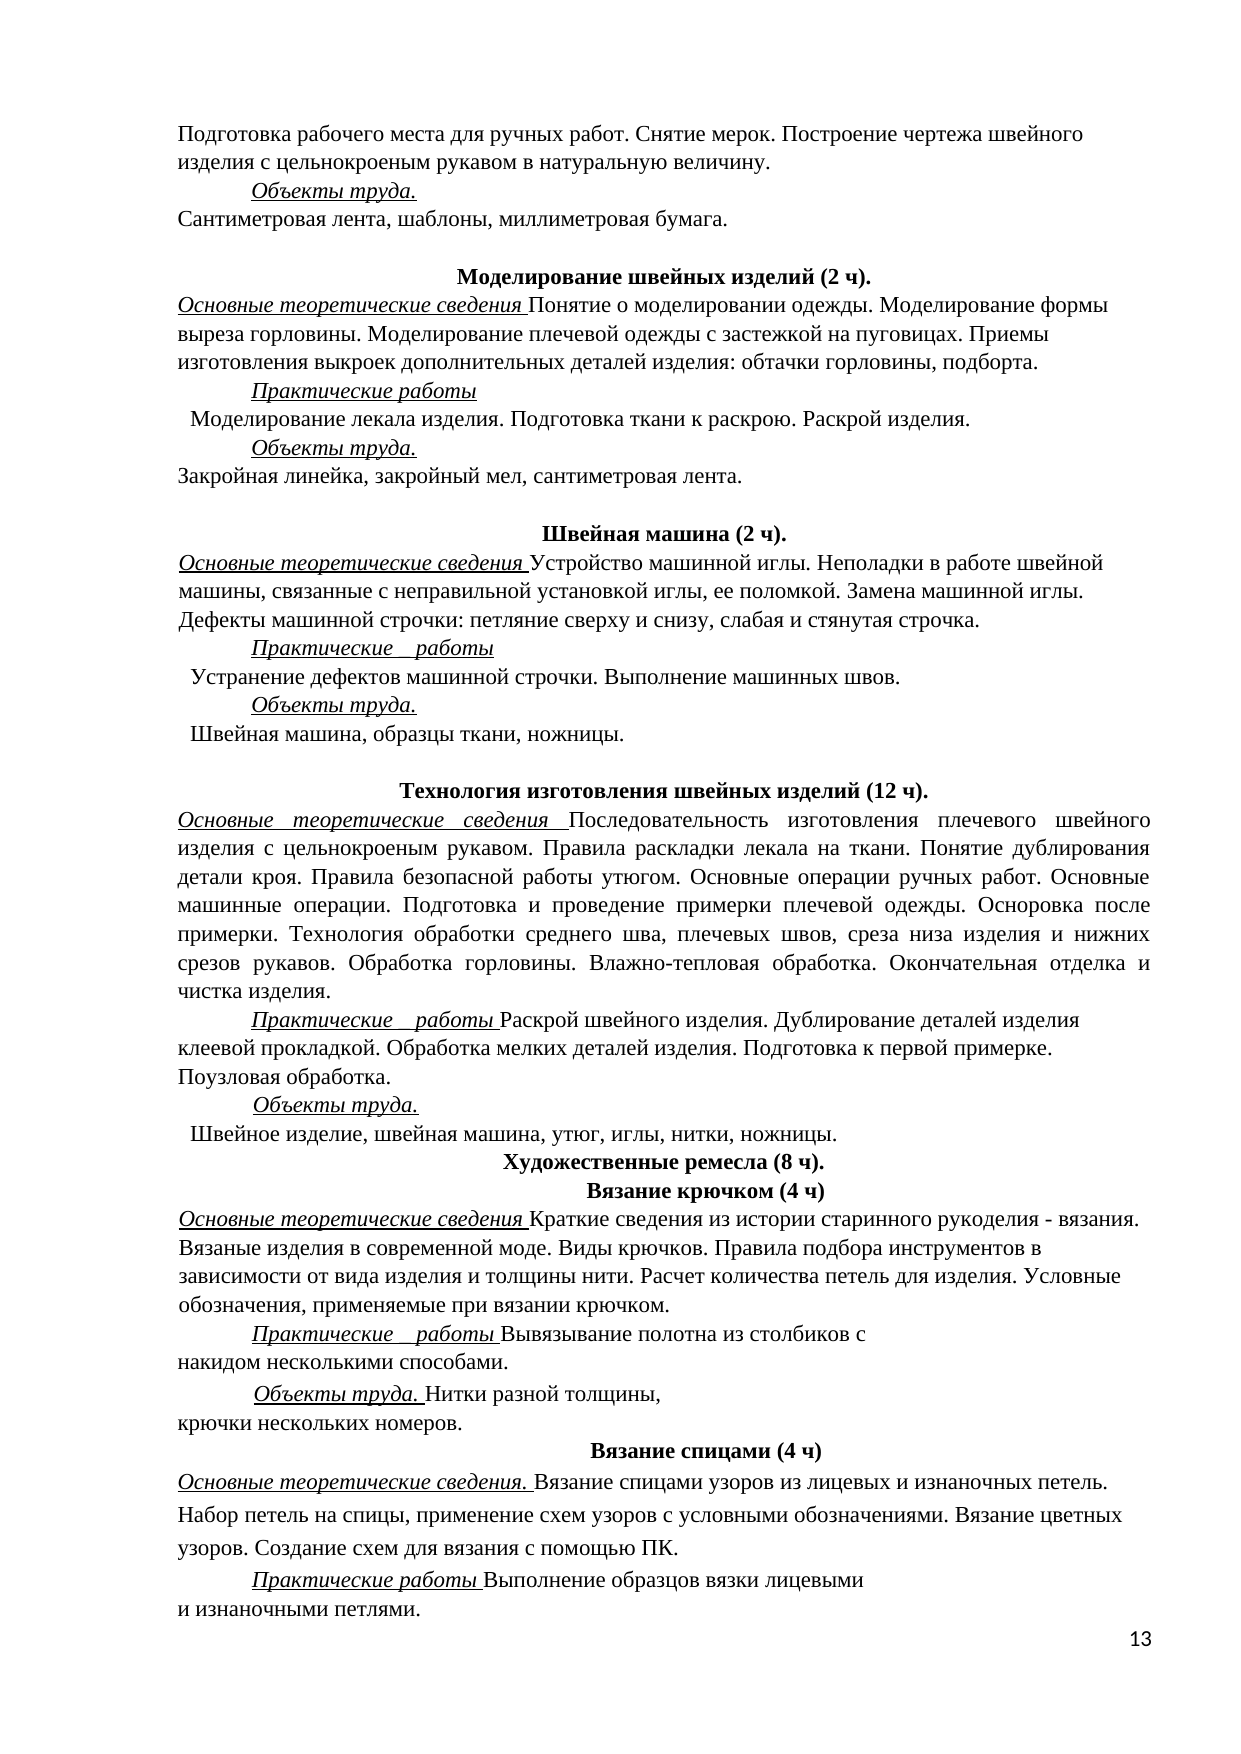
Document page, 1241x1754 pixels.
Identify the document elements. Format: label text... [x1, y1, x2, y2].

text Основные теоретические сведения Устройство машинной иглы. Неполадки в работе швейной машины, связанные с неправильной установкой иглы, ее поломкой. Замена машинной иглы. Дефекты машинной строчки: петляние сверху и снизу, слабая и стянутая строчка. [178, 547, 1152, 633]
text Технология изготовления швейных изделий (12 ч). [177, 776, 1151, 804]
text Моделирование лекала изделия. Подготовка ткани к раскрою. Раскрой изделия. [177, 404, 1106, 432]
text Закройная линейка, закройный мел, сантиметровая лента. [177, 461, 1152, 489]
text Объекты труда. [253, 1090, 1152, 1118]
text Объекты труда. [177, 690, 1020, 718]
text Практические _ работы [251, 633, 1152, 661]
text Швейное изделие, швейная машина, утюг, иглы, нитки, ножницы. [177, 1118, 1152, 1147]
text Устранение дефектов машинной строчки. Выполнение машинных швов. [177, 661, 1020, 690]
text Практические работы Выполнение образцов вязки лицевыми и изнаночными петлями. [177, 1564, 876, 1622]
text Моделирование швейных изделий (2 ч). [177, 261, 1151, 290]
text Объекты труда. [177, 432, 1106, 461]
text Швейная машина (2 ч). [177, 518, 1151, 547]
text Объекты труда. [177, 175, 968, 204]
text Подготовка рабочего места для ручных работ. Снятие мерок. Построение чертежа швейного изделия с цельнокроеным рукавом в натуральную величину. [177, 118, 1152, 175]
text Швейная машина, образцы ткани, ножницы. [177, 718, 1152, 747]
text Объекты труда. Нитки разной толщины, крючки нескольких номеров. [177, 1379, 738, 1437]
text Вязание спицами (4 ч) [590, 1437, 1152, 1463]
text Практические _ работы Вывязывание полотна из столбиков с накидом несколькими способами. [177, 1318, 922, 1375]
text Художественные ремесла (8 ч). Вязание крючком (4 ч) [465, 1147, 825, 1204]
text Основные теоретические сведения Понятие о моделировании одежды. Моделирование формы выреза горловины. Моделирование плечевой одежды с застежкой на пуговицах. Приемы изготовления выкроек дополнительных деталей изделия: обтачки горловины, подборта. [177, 290, 1152, 375]
text Основные теоретические сведения Последовательность изготовления плечевого швейного изделия с цельнокроеным рукавом. Правила раскладки лекала на ткани. Понятие дублирования детали кроя. Правила безопасной работы утюгом. Основные операции ручных работ. Основные машинные операции. Подготовка и проведение примерки плечевой одежды. Осноровка после примерки. Технология обработки среднего шва, плечевых швов, среза низа изделия и нижних срезов рукавов. Обработка горловины. Влажно-тепловая обработка. Окончательная отделка и чистка изделия. [177, 804, 1152, 1004]
text Практические работы [190, 375, 1152, 404]
text Основные теоретические сведения. Вязание спицами узоров из лицевых и изнаночных петель. Набор петель на спицы, применение схем узоров с условными обозначениями. Вязание цветных узоров. Создание схем для вязания с помощью ПК. [177, 1463, 1152, 1562]
text Практические _ работы Раскрой швейного изделия. Дублирование деталей изделия клеевой прокладкой. Обработка мелких деталей изделия. Подготовка к первой примерке. Поузловая обработка. [178, 1004, 1152, 1090]
text Сантиметровая лента, шаблоны, миллиметровая бумага. [177, 204, 1152, 232]
text Основные теоретические сведения Краткие сведения из истории старинного рукоделия - вязания. Вязаные изделия в современной моде. Виды крючков. Правила подбора инструментов в зависимости от вида изделия и толщины нити. Расчет количества петель для изделия. Условные обозначения, применяемые при вязании крючком. [178, 1204, 1152, 1318]
